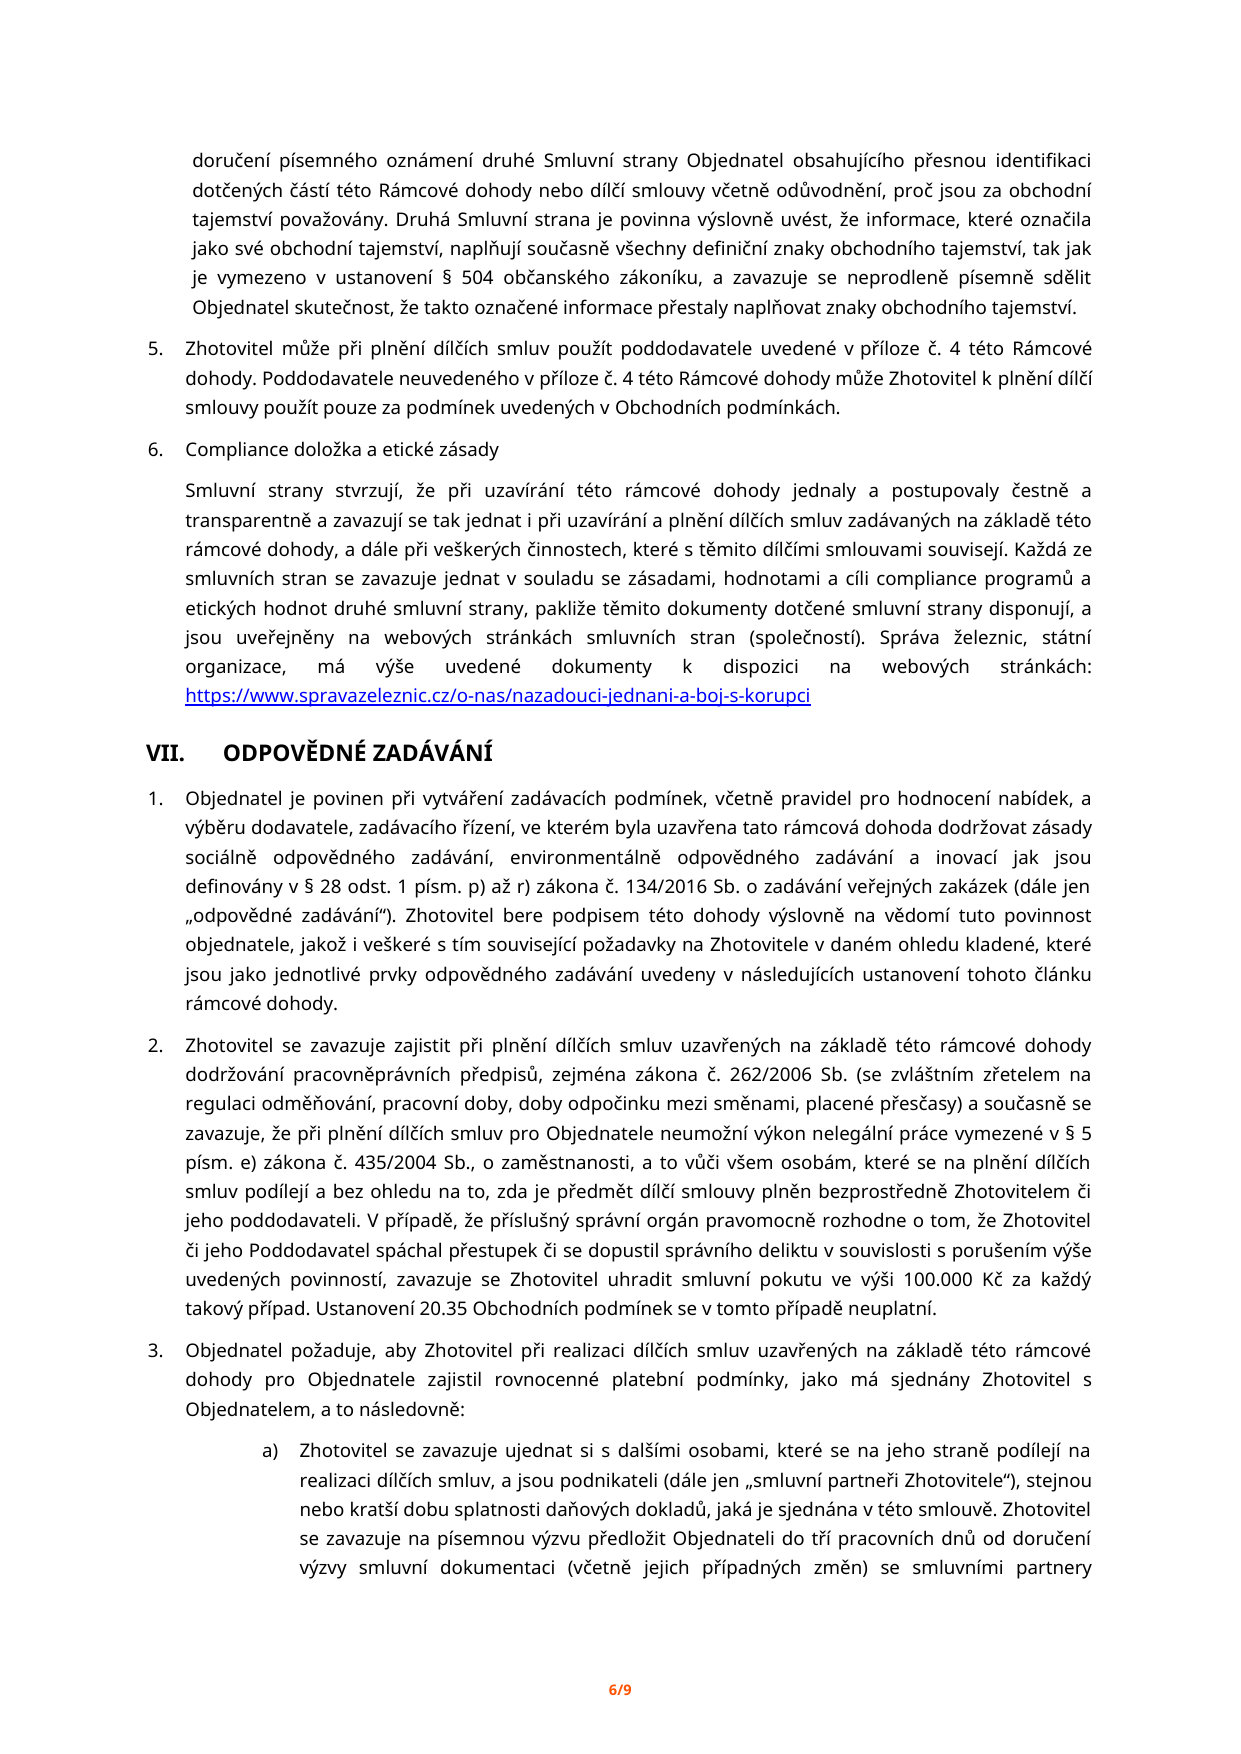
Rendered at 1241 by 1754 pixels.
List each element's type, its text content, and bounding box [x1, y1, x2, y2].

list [148, 148, 1093, 319]
list Objednatel je povinen při vytváření zadávacích podmínek, včetně pravidel pro hodnocení nabídek, a výběru dodavatele, zadávacího řízení, ve kterém byla uzavřena tato rámcová dohoda dodržovat zásady sociálně odpovědného zadávání, environmentálně odpovědného zadávání a inovací jak jsou definovány v § 28 odst. 1 písm. p) až r) zákona č. 134/2016 Sb. o zadávání veřejných zakázek (dále jen „odpovědné zadávání“). Zhotovitel bere podpisem této dohody výslovně na vědomí tuto povinnost objednatele, jakož i veškeré s tím související požadavky na Zhotovitele v daném ohledu kladené, které jsou jako jednotlivé prvky odpovědného zadávání uvedeny v následujících ustanovení tohoto článku rámcové dohody. [148, 785, 1093, 1016]
list ODPOVĚDNÉ ZADÁVÁNÍ [185, 737, 1093, 768]
list Objednatel požaduje, aby Zhotovitel při realizaci dílčích smluv uzavřených na základě této rámcové dohody pro Objednatele zajistil rovnocenné platební podmínky, jako má sjednány Zhotovitel s Objednatelem, a to následovně: [148, 1337, 1093, 1421]
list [262, 1438, 1093, 1580]
list Smluvní strany stvrzují, že při uzavírání této rámcové dohody jednaly a postupovaly čestně a transparentně a zavazují se tak jednat i při uzavírání a plnění dílčích smluv zadávaných na základě této rámcové dohody, a dále při veškerých činnostech, které s těmito dílčími smlouvami souvisejí. Každá ze smluvních stran se zavazuje jednat v souladu se zásadami, hodnotami a cíli compliance programů a etických hodnot druhé smluvní strany, pakliže těmito dokumenty dotčené smluvní strany disponují, a jsou uveřejněny na webových stránkách smluvních stran (společností). Správa železnic, státní organizace, má výše uvedené dokumenty k dispozici na webových stránkách: https://www.spravazeleznic.cz/o-nas/nazadouci-jednani-a-boj-s-korupci [185, 478, 1093, 708]
list Zhotovitel může při plnění dílčích smluv použít poddodavatele uvedené v příloze č. 4 této Rámcové dohody. Poddodavatele neuvedeného v příloze č. 4 této Rámcové dohody může Zhotovitel k plnění dílčí smlouvy použít pouze za podmínek uvedených v Obchodních podmínkách. [148, 336, 1093, 420]
list Zhotovitel se zavazuje zajistit při plnění dílčích smluv uzavřených na základě této rámcové dohody dodržování pracovněprávních předpisů, zejména zákona č. 262/2006 Sb. (se zvláštním zřetelem na regulaci odměňování, pracovní doby, doby odpočinku mezi směnami, placené přesčasy) a současně se zavazuje, že při plnění dílčích smluv pro Objednatele neumožní výkon nelegální práce vymezené v § 5 písm. e) zákona č. 435/2004 Sb., o zaměstnanosti, a to vůči všem osobám, které se na plnění dílčích smluv podílejí a bez ohledu na to, zda je předmět dílčí smlouvy plněn bezprostředně Zhotovitelem či jeho poddodavateli. V případě, že příslušný správní orgán pravomocně rozhodne o tom, že Zhotovitel či jeho Poddodavatel spáchal přestupek či se dopustil správního deliktu v souvislosti s porušením výše uvedených povinností, zavazuje se Zhotovitel uhradit smluvní pokutu ve výši 100.000 Kč za každý takový případ. Ustanovení 20.35 Obchodních podmínek se v tomto případě neuplatní. [148, 1032, 1093, 1321]
list Compliance doložka a etické zásady [148, 436, 1093, 462]
